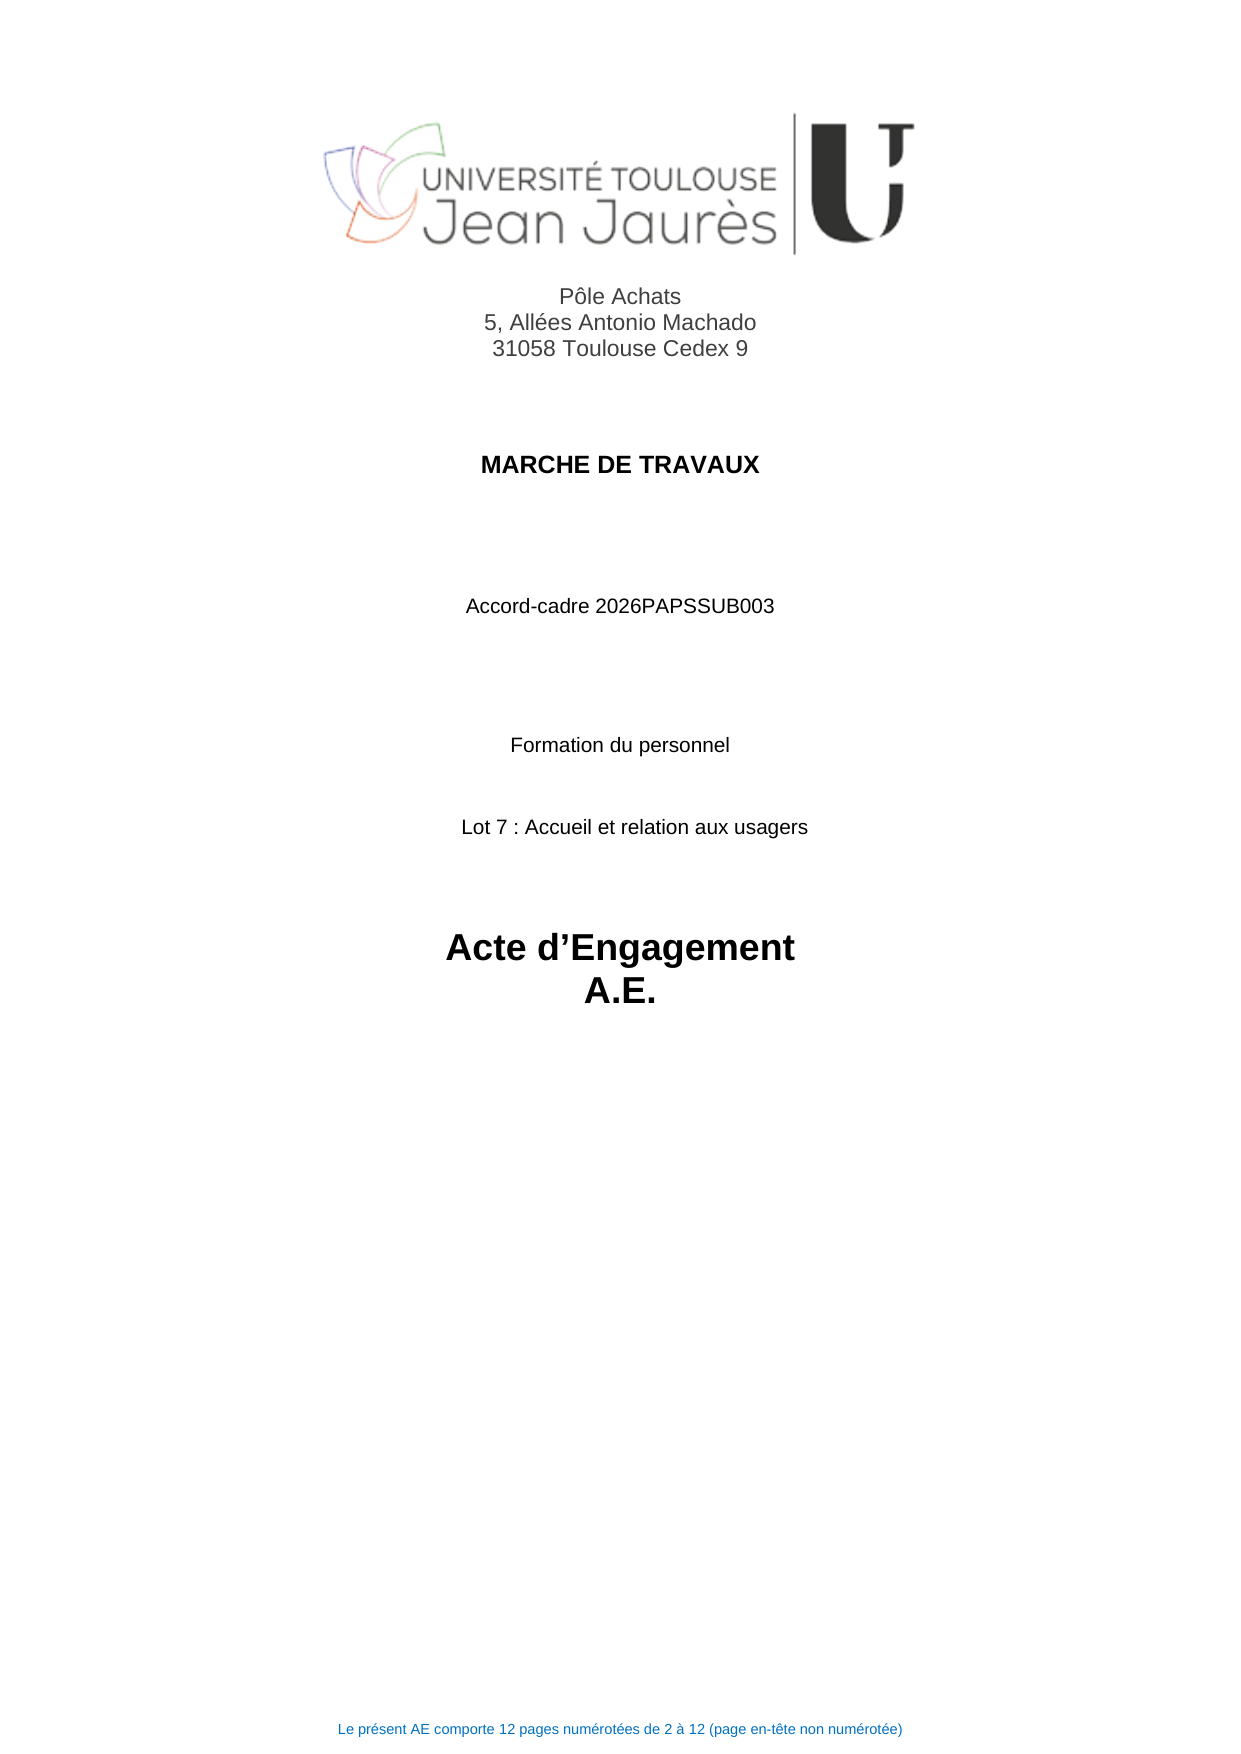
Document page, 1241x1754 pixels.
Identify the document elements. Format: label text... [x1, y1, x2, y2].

text Acte d’Engagement [106, 925, 1134, 968]
text Pôle Achats [106, 283, 1134, 309]
text A.E. [106, 968, 1134, 1011]
picture [318, 105, 924, 259]
text 31058 Toulouse Cedex 9 [106, 335, 1134, 362]
text MARCHE de TRAVAUX [106, 450, 1134, 479]
text 5, Allées Antonio Machado [106, 309, 1134, 335]
